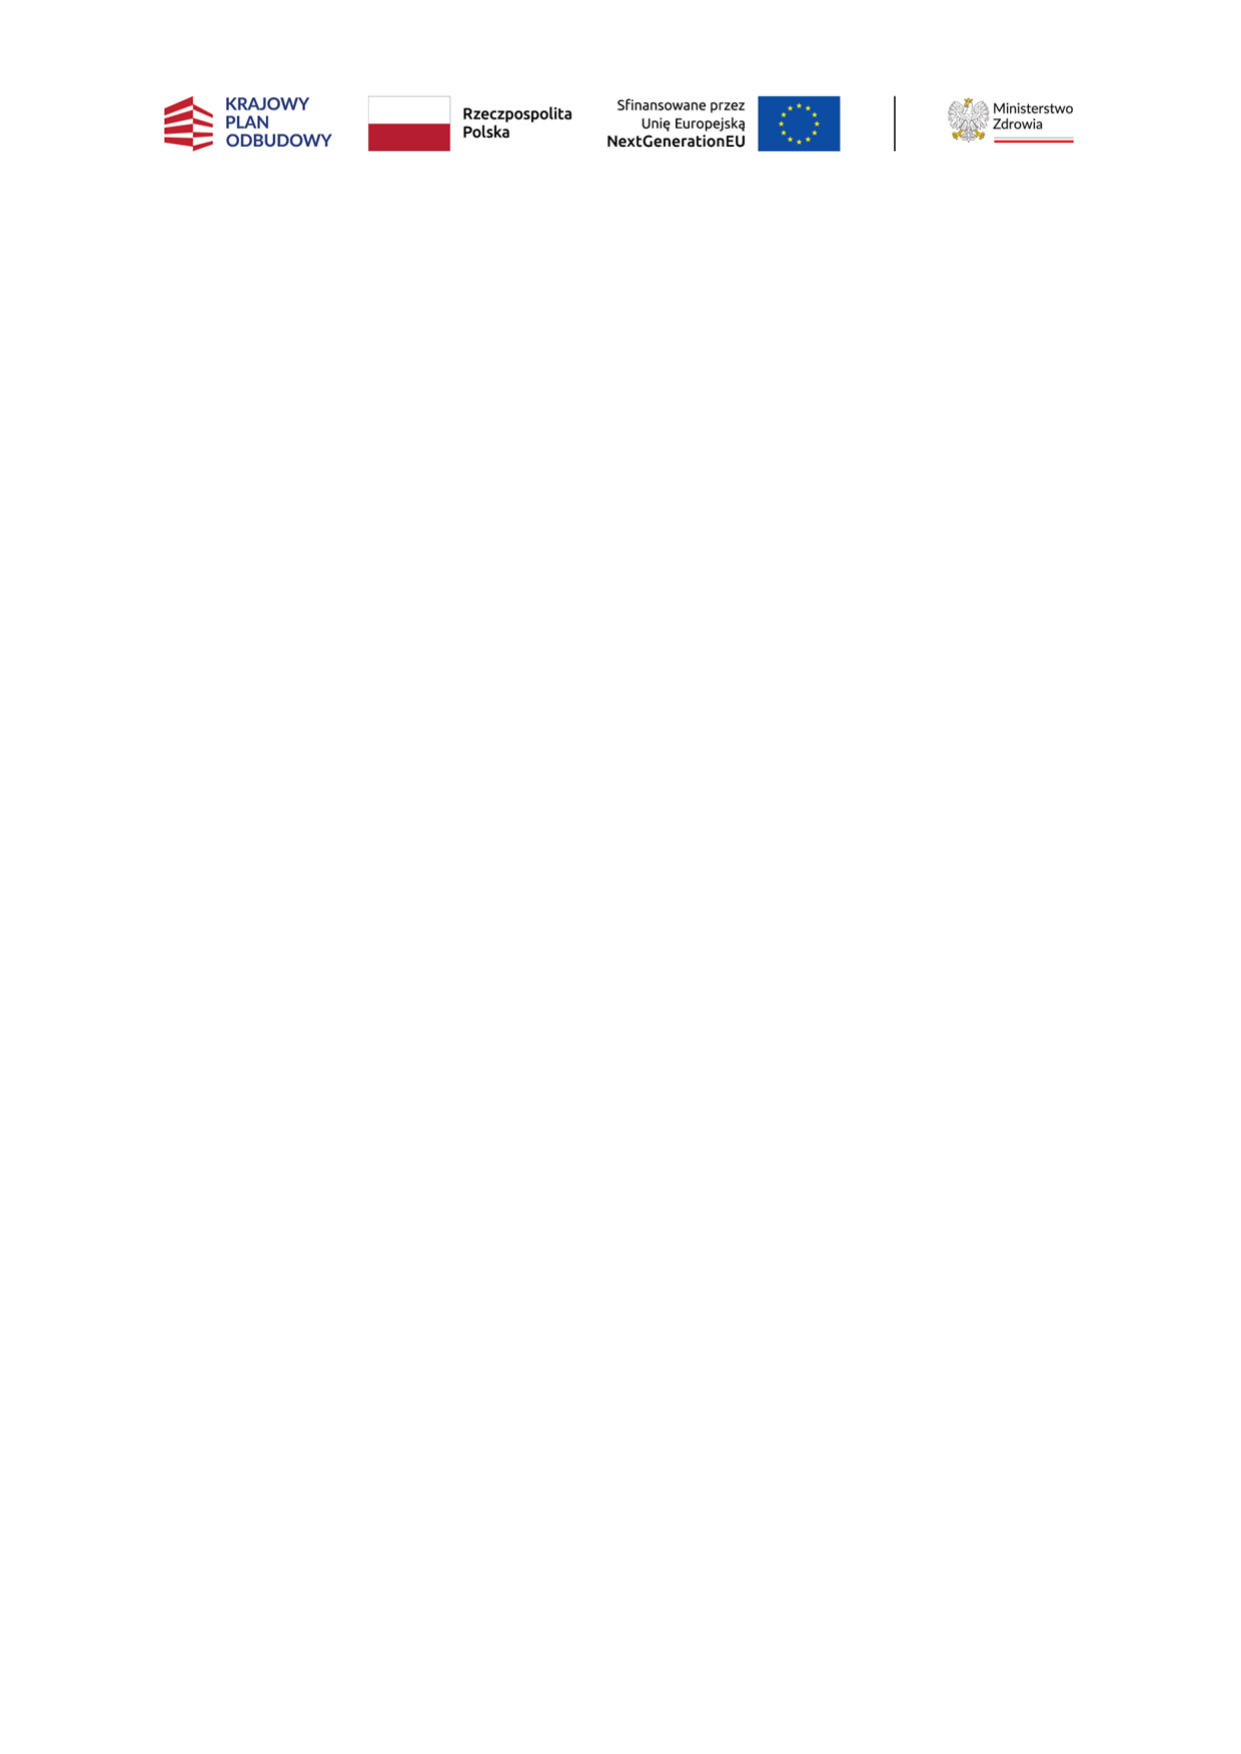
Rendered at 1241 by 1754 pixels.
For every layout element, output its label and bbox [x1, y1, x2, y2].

picture [147, 73, 1093, 168]
